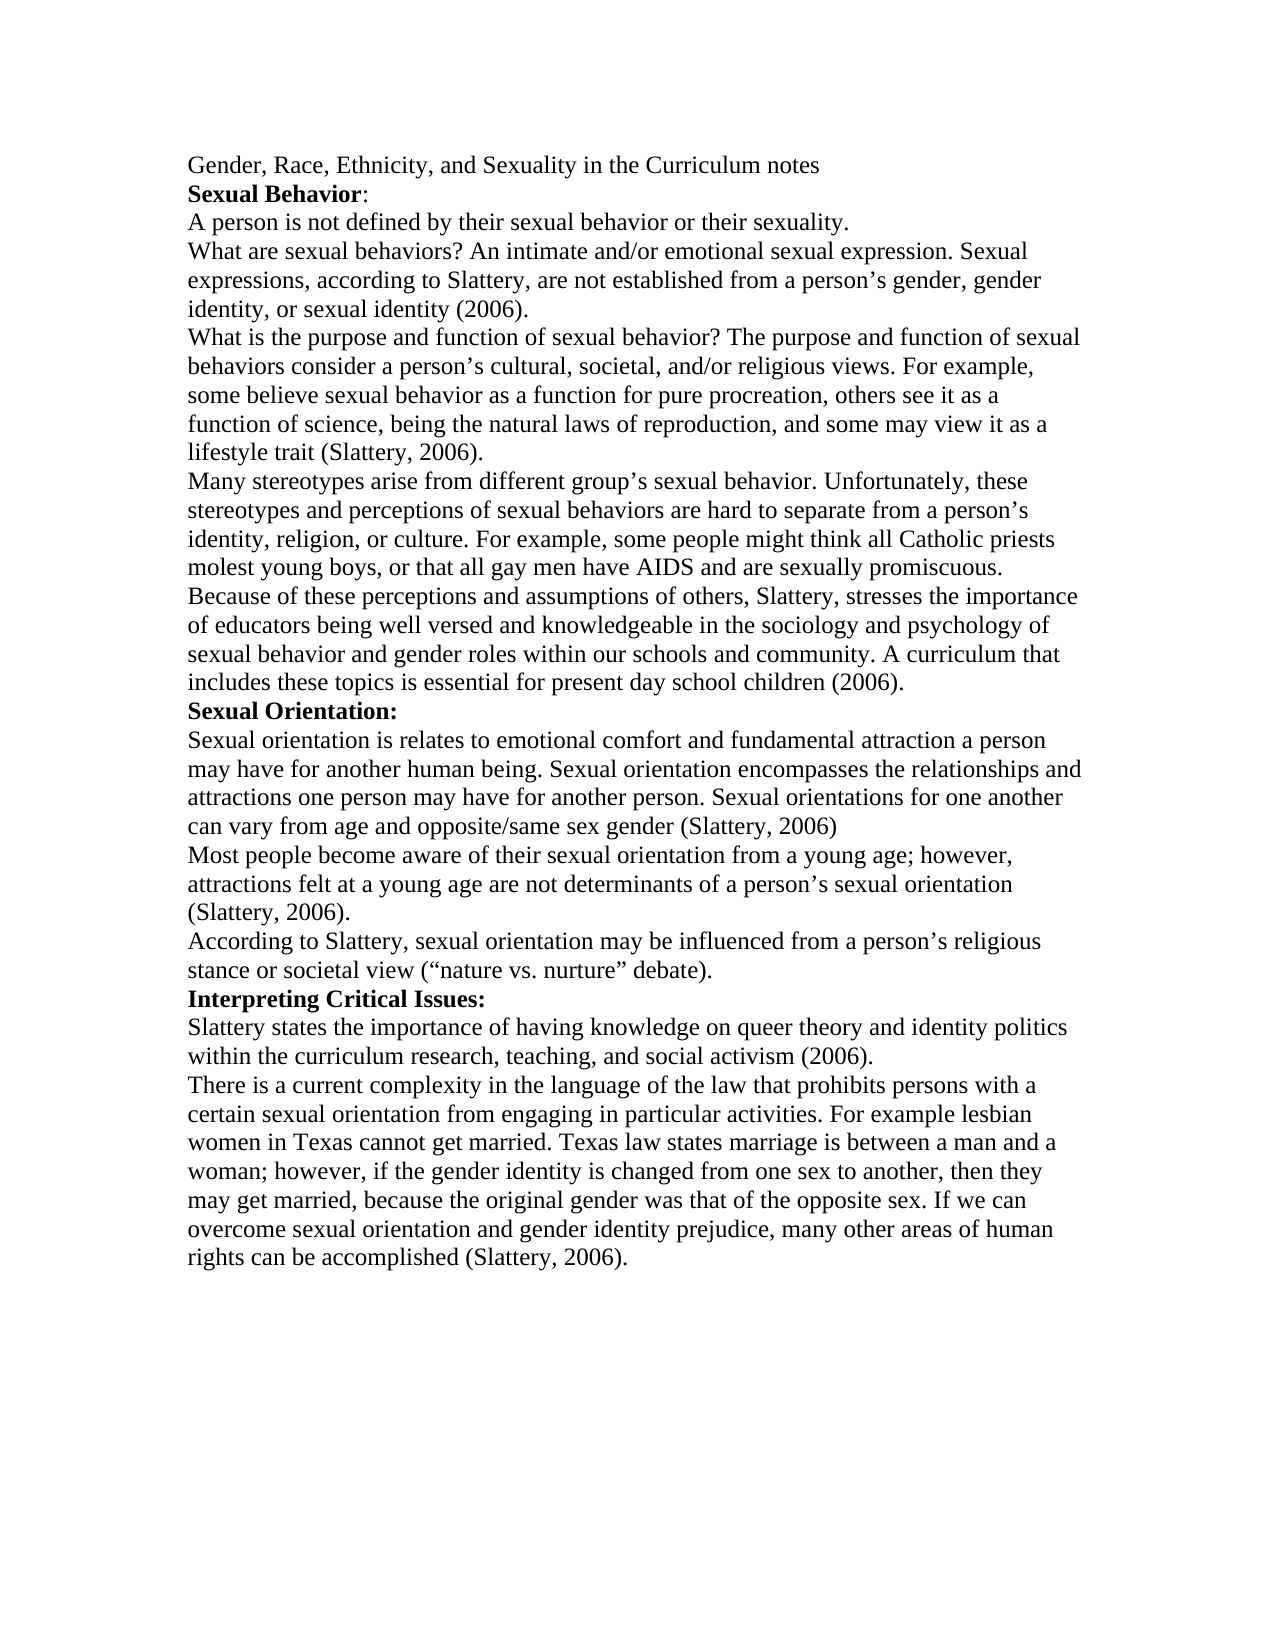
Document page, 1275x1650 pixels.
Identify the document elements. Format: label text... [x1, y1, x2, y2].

text Sexual orientation is relates to emotional comfort and fundamental attraction a person may have for another human being. Sexual orientation encompasses the relationships and attractions one person may have for another person. Sexual orientations for one another can vary from age and opposite/same sex gender (Slattery, 2006) [187, 725, 1087, 840]
text What is the purpose and function of sexual behavior? The purpose and function of sexual behaviors consider a person’s cultural, societal, and/or religious views. For example, some believe sexual behavior as a function for pure procreation, others see it as a function of science, being the natural laws of reproduction, and some may view it as a lifestyle trait (Slattery, 2006). [187, 322, 1087, 466]
text What are sexual behaviors? An intimate and/or emotional sexual expression. Sexual expressions, according to Slattery, are not established from a person’s gender, gender identity, or sexual identity (2006). [187, 236, 1087, 322]
text There is a current complexity in the language of the law that prohibits persons with a certain sexual orientation from engaging in particular activities. For example lesbian women in Texas cannot get married. Texas law states marriage is between a man and a woman; however, if the gender identity is changed from one sex to another, then they may get married, because the original gender was that of the opposite sex. If we can overcome sexual orientation and gender identity prejudice, many other areas of human rights can be accomplished (Slattery, 2006). [187, 1070, 1087, 1271]
text Sexual Orientation: [187, 696, 1087, 725]
text Slattery states the importance of having knowledge on queer theory and identity politics within the curriculum research, teaching, and social activism (2006). [187, 1012, 1087, 1070]
text A person is not defined by their sexual behavior or their sexuality. [187, 207, 1087, 236]
text Sexual Behavior: [187, 179, 1087, 207]
text According to Slattery, sexual orientation may be influenced from a person’s religious stance or societal view (“nature vs. nurture” debate). [187, 926, 1087, 984]
text Interpreting Critical Issues: [187, 984, 1087, 1012]
text Most people become aware of their sexual orientation from a young age; however, attractions felt at a young age are not determinants of a person’s sexual orientation (Slattery, 2006). [187, 840, 1087, 926]
text Many stereotypes arise from different group’s sexual behavior. Unfortunately, these stereotypes and perceptions of sexual behaviors are hard to separate from a person’s identity, religion, or culture. For example, some people might think all Catholic priests molest young boys, or that all gay men have AIDS and are sexually promiscuous. Because of these perceptions and assumptions of others, Slattery, stresses the importance of educators being well versed and knowledgeable in the sociology and psychology of sexual behavior and gender roles within our schools and community. A curriculum that includes these topics is essential for present day school children (2006). [187, 466, 1087, 696]
text Gender, Race, Ethnicity, and Sexuality in the Curriculum notes [187, 150, 1087, 179]
